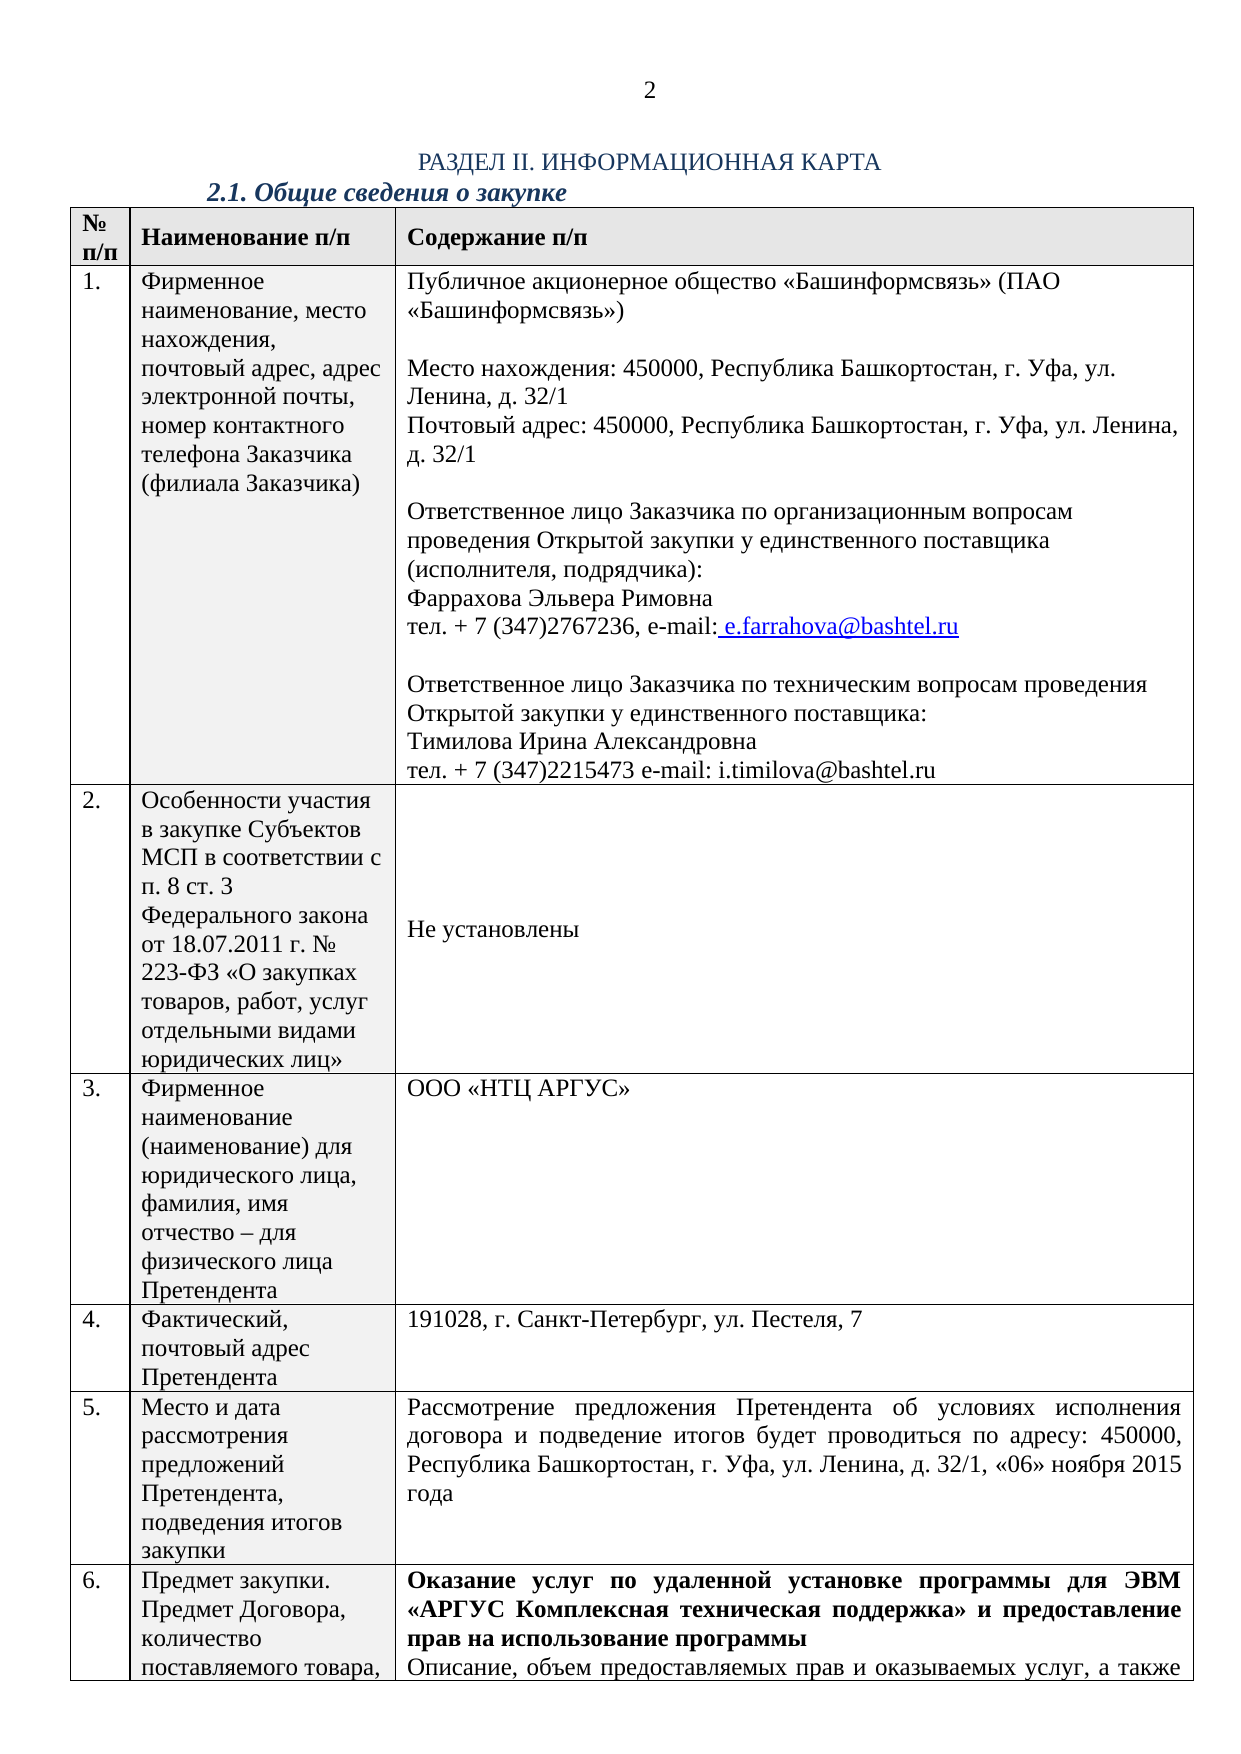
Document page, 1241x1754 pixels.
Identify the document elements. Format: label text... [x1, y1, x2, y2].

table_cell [396, 1565, 1193, 1680]
table_header № п/п [71, 208, 129, 265]
table_cell Фирменное наименование (наименование) для юридического лица, фамилия, имя отчество – для физического лица Претендента [131, 1074, 395, 1303]
table_header Содержание п/п [396, 208, 1193, 265]
table_cell ООО «НТЦ АРГУС» [396, 1074, 1193, 1303]
text РАЗДЕЛ II. ИНФОРМАЦИОННАЯ КАРТА [118, 147, 1181, 176]
table_cell Место и дата рассмотрения предложений Претендента, подведения итогов закупки [131, 1392, 395, 1564]
table_cell 191028, г. Санкт-Петербург, ул. Пестеля, 7 [396, 1305, 1193, 1391]
subtitle 2.1. Общие сведения о закупке [207, 176, 1181, 207]
table_cell [71, 785, 129, 1072]
table_cell [71, 1392, 129, 1564]
table_header Наименование п/п [131, 208, 395, 265]
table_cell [131, 1565, 395, 1680]
table_cell [71, 1565, 129, 1680]
table_cell Не установлены [396, 785, 1193, 1072]
table_cell [71, 1074, 129, 1303]
table_cell [71, 266, 129, 784]
table_cell [71, 1305, 129, 1391]
table_cell Особенности участия в закупке Субъектов МСП в соответствии с п. 8 ст. 3 Федерального закона от 18.07.2011 г. № 223-ФЗ «О закупках товаров, работ, услуг отдельными видами юридических лиц» [131, 785, 395, 1072]
table_cell Рассмотрение предложения Претендента об условиях исполнения договора и подведение итогов будет проводиться по адресу: 450000, Республика Башкортостан, г. Уфа, ул. Ленина, д. 32/1, «06» ноября 2015 года [396, 1392, 1193, 1564]
table_cell Фактический, почтовый адрес Претендента [131, 1305, 395, 1391]
table_cell Публичное акционерное общество «Башинформсвязь» (ПАО «Башинформсвязь») Место нахождения: 450000, Республика Башкортостан, г. Уфа, ул. Ленина, д. 32/1 Почтовый адрес: 450000, Республика Башкортостан, г. Уфа, ул. Ленина, д. 32/1 Ответственное лицо Заказчика по организационным вопросам проведения Открытой закупки у единственного поставщика (исполнителя, подрядчика): Фаррахова Эльвера Римовна тел. + 7 (347)2767236, e-mail: e.farrahova@bashtel.ru Ответственное лицо Заказчика по техническим вопросам проведения Открытой закупки у единственного поставщика: Тимилова Ирина Александровна тел. + 7 (347)2215473 e-mail: i.timilova@bashtel.ru [396, 266, 1193, 784]
table_cell Фирменное наименование, место нахождения, почтовый адрес, адрес электронной почты, номер контактного телефона Заказчика (филиала Заказчика) [131, 266, 395, 784]
